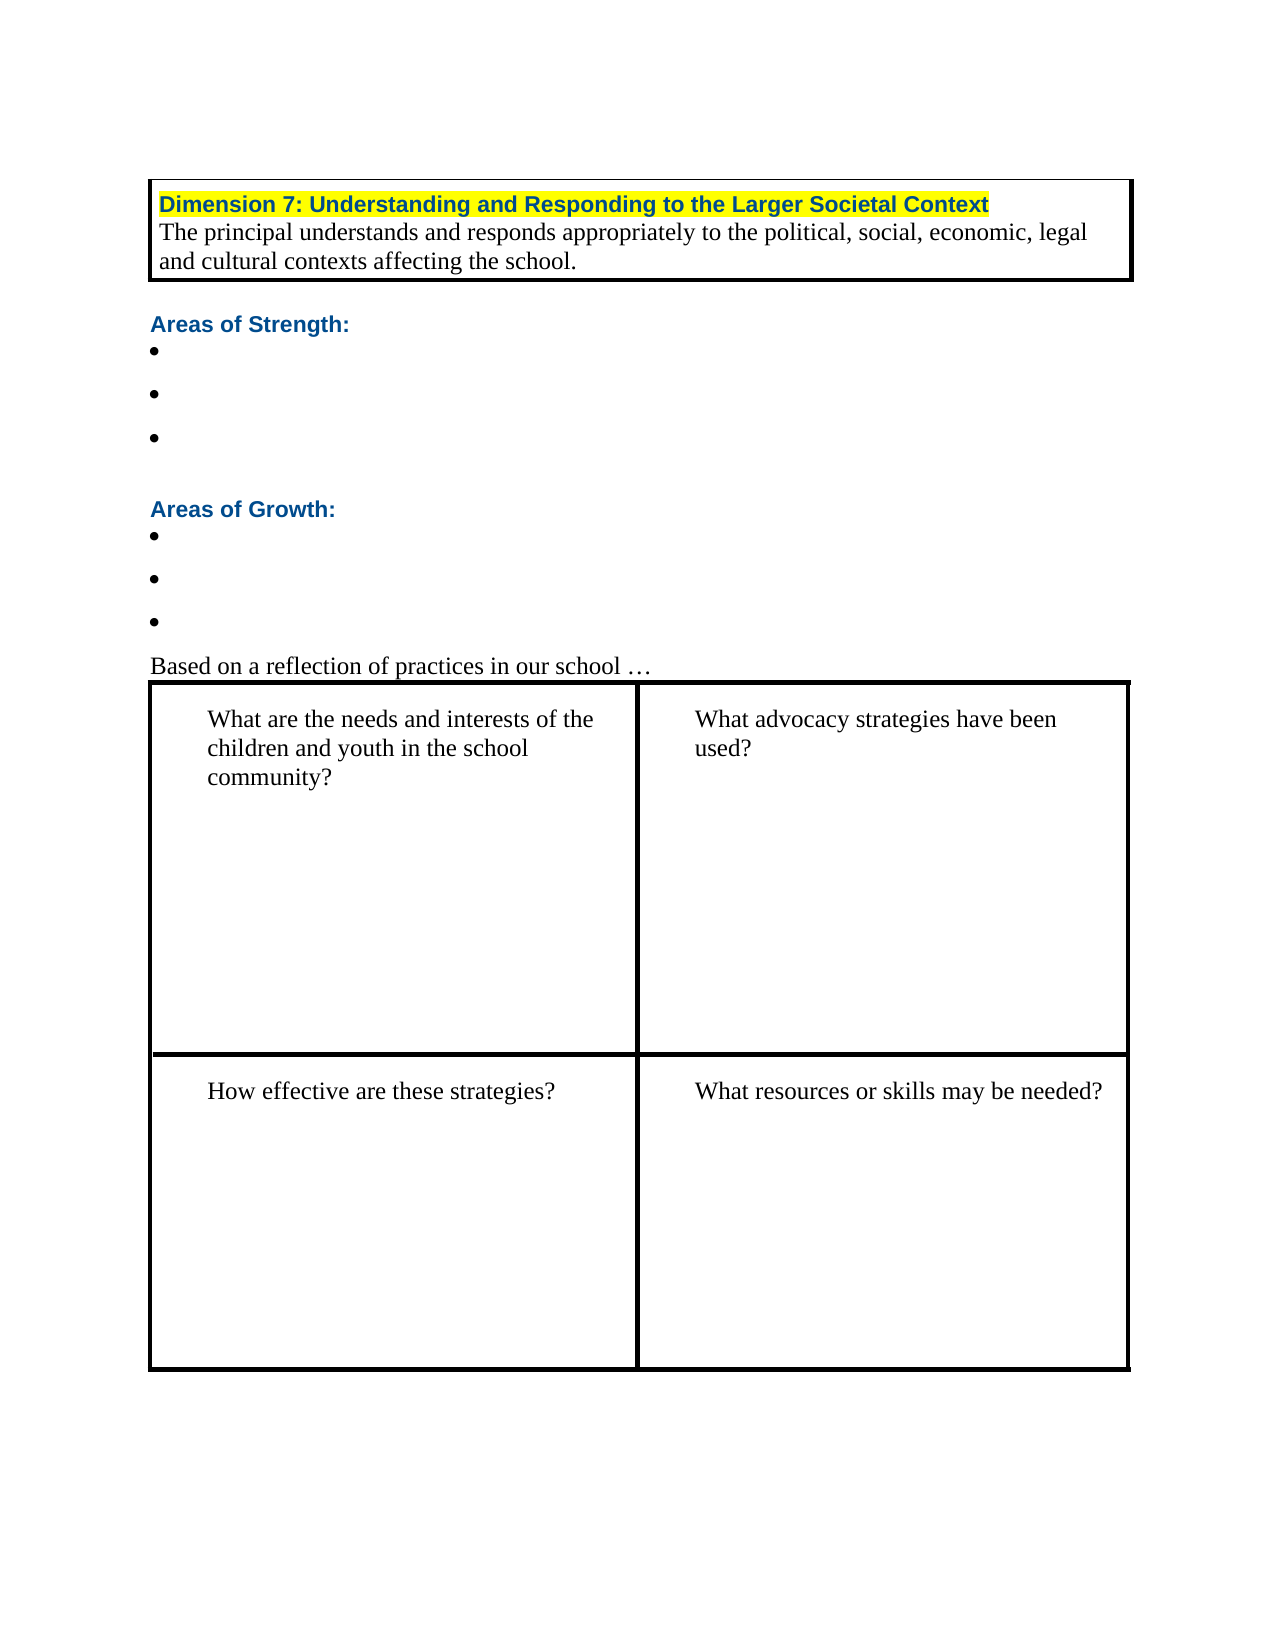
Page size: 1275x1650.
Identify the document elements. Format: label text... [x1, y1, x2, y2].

text Areas of Growth: [150, 496, 1125, 522]
table_header What are the needs and interests of the children and youth in the school community? [152, 685, 635, 1052]
table_header Dimension 7: Understanding and Responding to the Larger Societal Context The principal understands and responds appropriately to the political, social, economic, legal and cultural contexts affecting the school. [152, 180, 1129, 278]
text Based on a reflection of practices in our school … [150, 651, 1125, 680]
table_header What advocacy strategies have been used? [640, 685, 1126, 1052]
table_cell How effective are these strategies? [152, 1053, 635, 1367]
table_cell What resources or skills may be needed? [640, 1057, 1126, 1367]
text Areas of Strength: [150, 311, 1125, 337]
